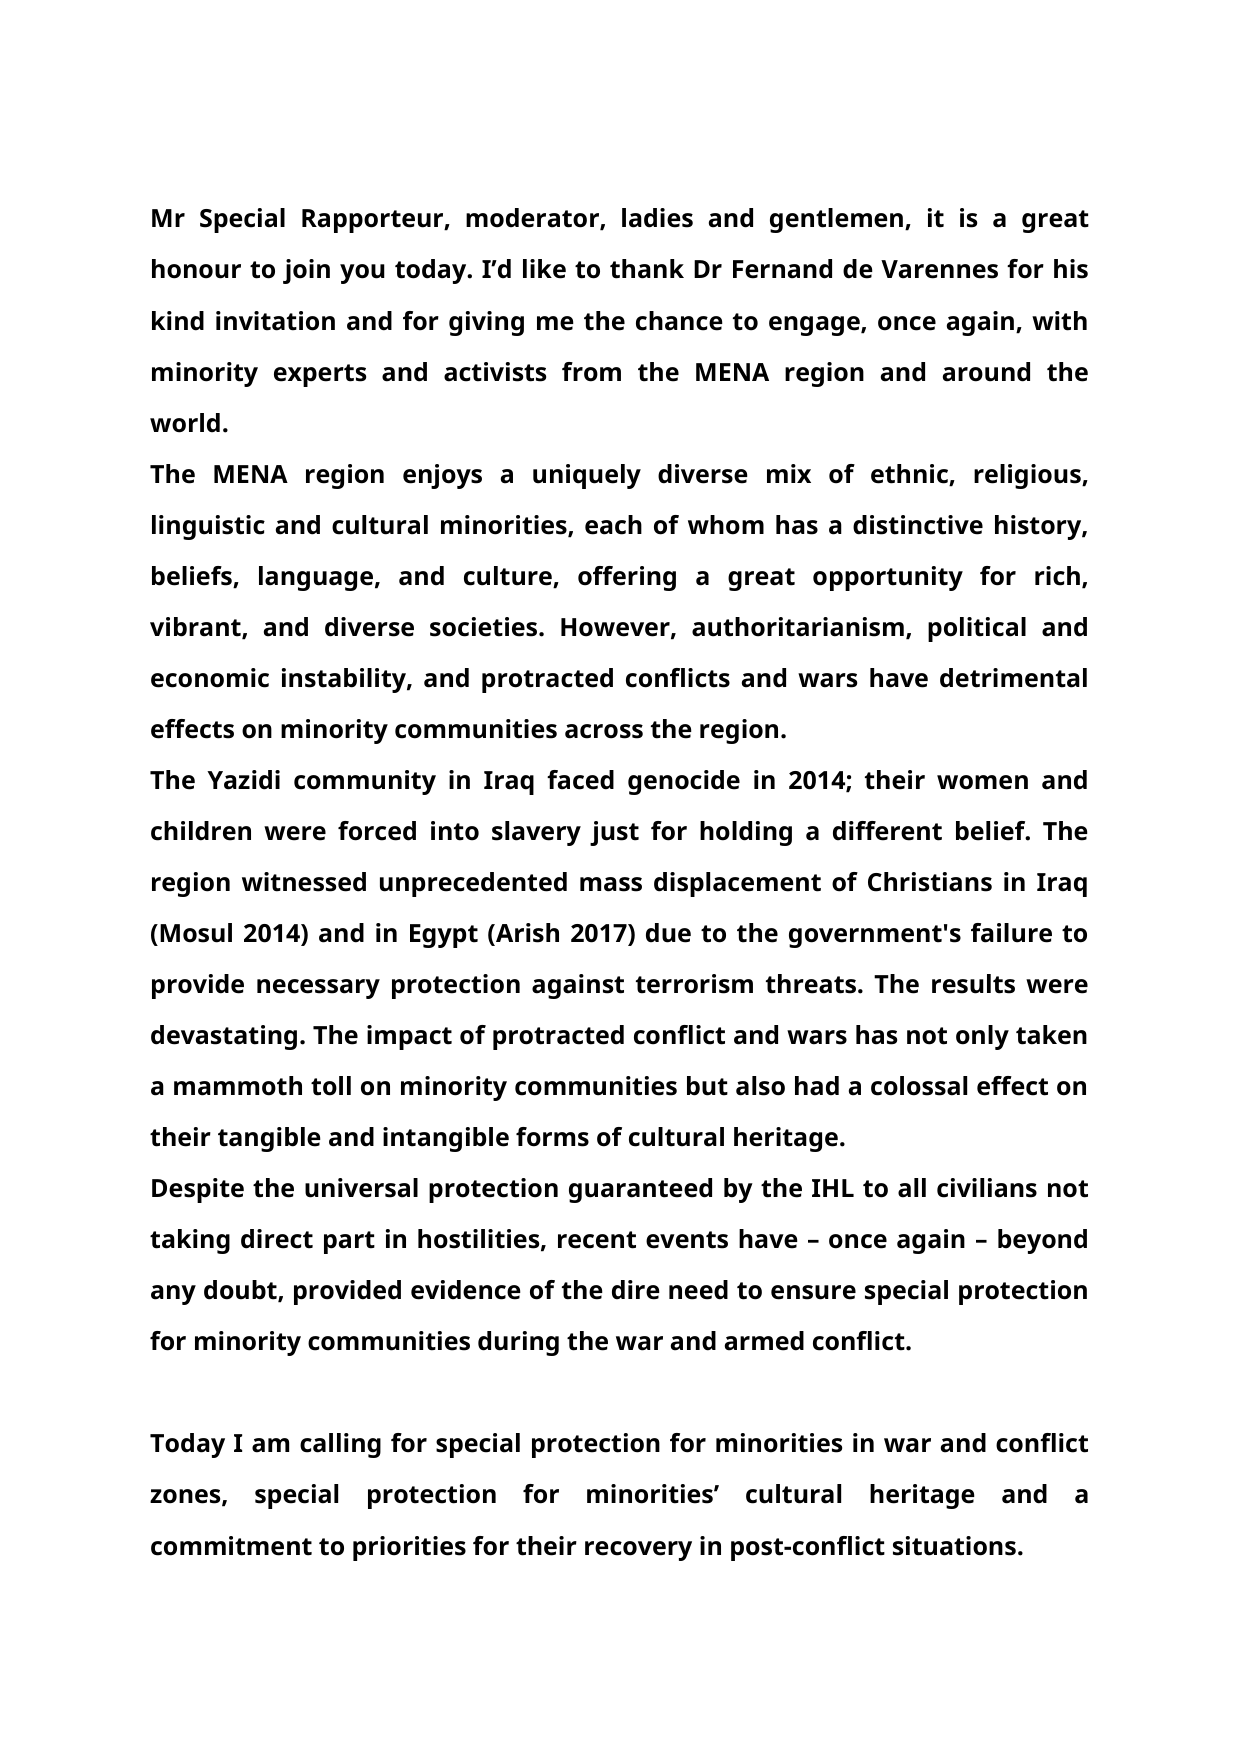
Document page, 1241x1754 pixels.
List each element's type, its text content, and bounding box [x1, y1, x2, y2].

text The MENA region enjoys a uniquely diverse mix of ethnic, religious, linguistic and cultural minorities, each of whom has a distinctive history, beliefs, language, and culture, offering a great opportunity for rich, vibrant, and diverse societies. However, authoritarianism, political and economic instability, and protracted conflicts and wars have detrimental effects on minority communities across the region. [150, 456, 1090, 746]
text Mr Special Rapporteur, moderator, ladies and gentlemen, it is a great honour to join you today. I’d like to thank Dr Fernand de Varennes for his kind invitation and for giving me the chance to engage, once again, with minority experts and activists from the MENA region and around the world. [150, 201, 1090, 439]
text The Yazidi community in Iraq faced genocide in 2014; their women and children were forced into slavery just for holding a different belief. The region witnessed unprecedented mass displacement of Christians in Iraq (Mosul 2014) and in Egypt (Arish 2017) due to the government's failure to provide necessary protection against terrorism threats. The results were devastating. The impact of protracted conflict and wars has not only taken a mammoth toll on minority communities but also had a colossal effect on their tangible and intangible forms of cultural heritage. [150, 762, 1090, 1154]
text Today I am calling for special protection for minorities in war and conflict zones, special protection for minorities’ cultural heritage and a commitment to priorities for their recovery in post-conflict situations. [150, 1426, 1090, 1562]
text Despite the universal protection guaranteed by the IHL to all civilians not taking direct part in hostilities, recent events have – once again – beyond any doubt, provided evidence of the dire need to ensure special protection for minority communities during the war and armed conflict. [150, 1171, 1090, 1358]
